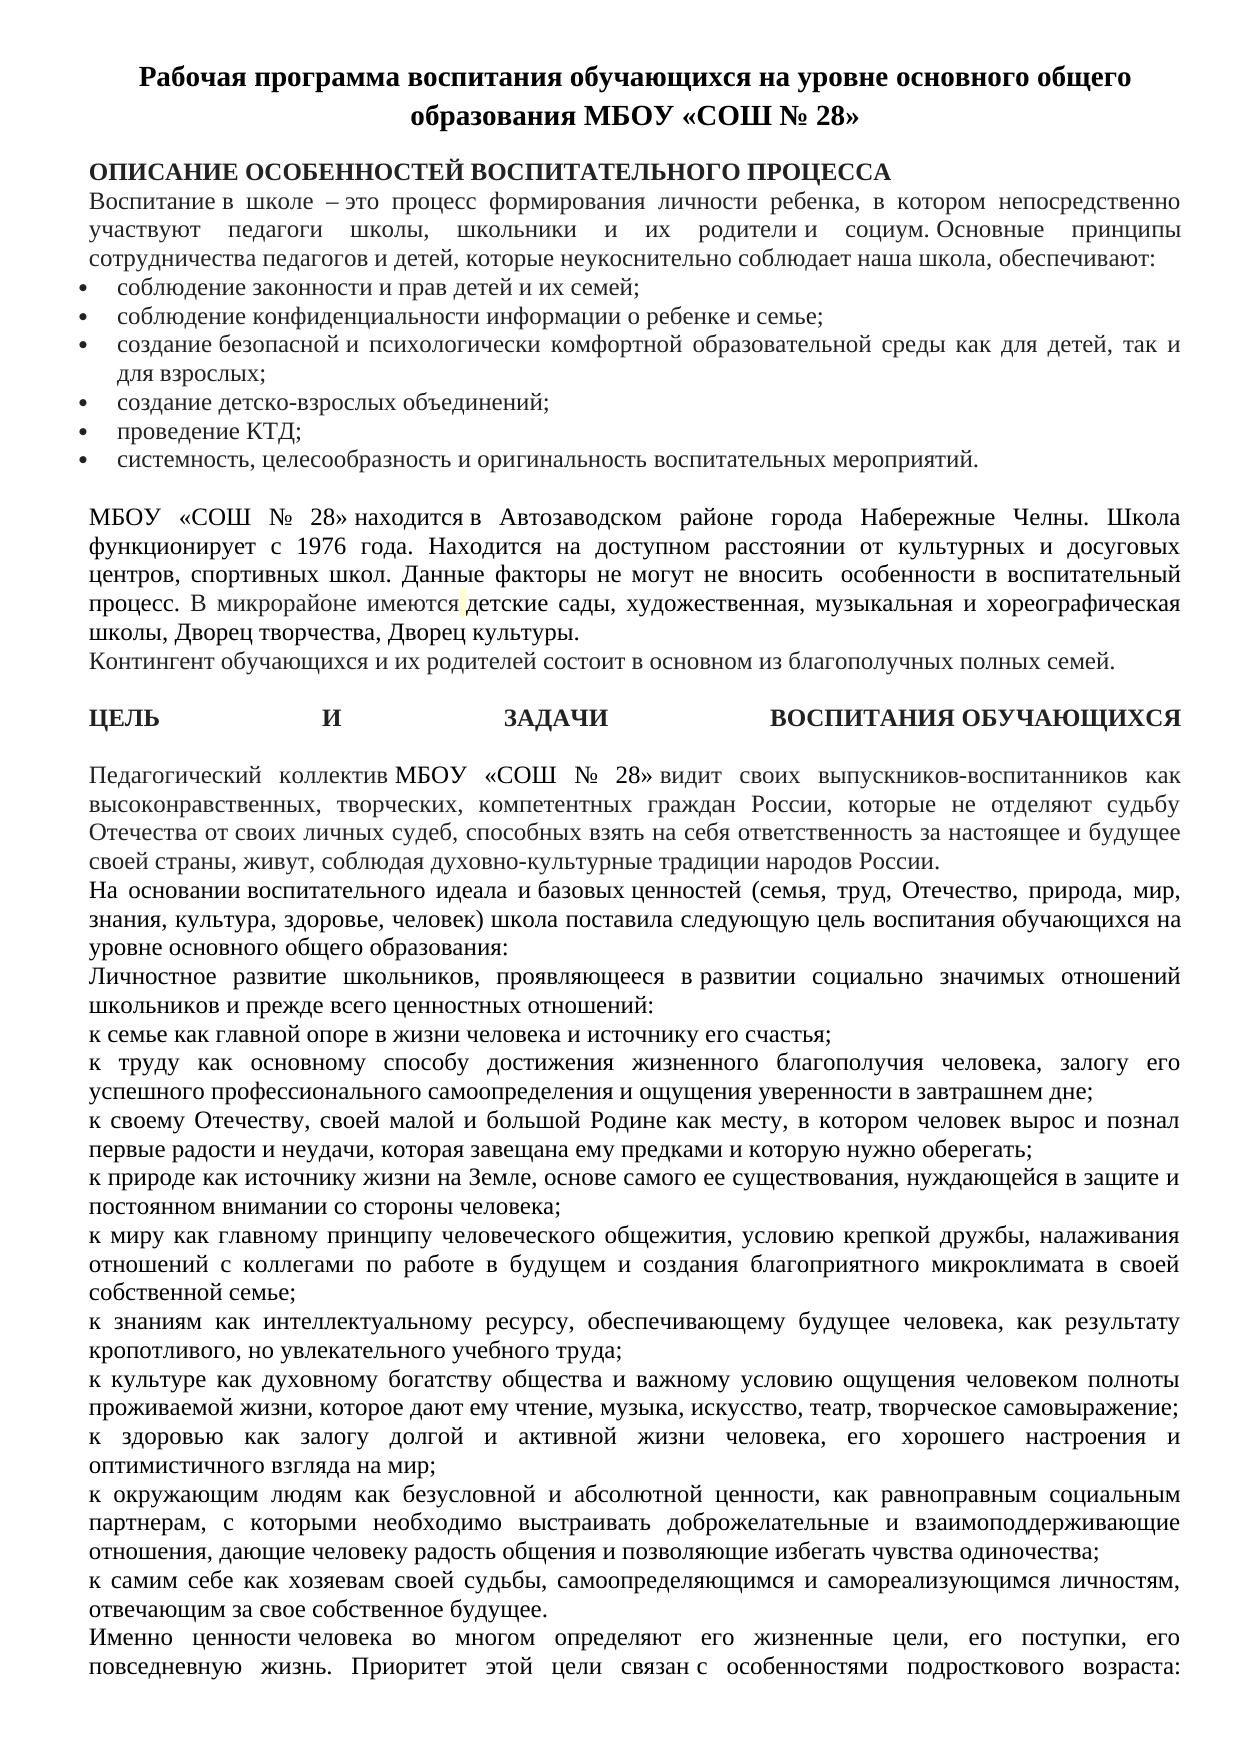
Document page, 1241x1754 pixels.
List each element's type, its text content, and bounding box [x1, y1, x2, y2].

text к своему Отечеству, своей малой и большой Родине как месту, в котором человек вырос и познал первые радости и неудачи, которая завещана ему предками и которую нужно оберегать; [89, 1105, 1181, 1162]
list проведение КТД; [79, 416, 1181, 444]
text ЦЕЛЬ И ЗАДАЧИ ВОСПИТАНИЯ ОБУЧАЮЩИХСЯ [89, 703, 1181, 760]
text Воспитание в школе – это процесс формирования личности ребенка, в котором непосредственно участвуют педагоги школы, школьники и их родители и социум. Основные принципы сотрудничества педагогов и детей, которые неукоснительно соблюдает наша школа, обеспечивают: [89, 186, 1181, 272]
text Рабочая программа воспитания обучающихся на уровне основного общего образования МБОУ «СОШ № 28» [89, 59, 1181, 131]
text На основании воспитательного идеала и базовых ценностей (семья, труд, Отечество, природа, мир, знания, культура, здоровье, человек) школа поставила следующую цель воспитания обучающихся на уровне основного общего образования: [89, 875, 1181, 961]
list создание детско-взрослых объединений; [79, 387, 1181, 416]
text к самим себе как хозяевам своей судьбы, самоопределяющимся и самореализующимся личностям, отвечающим за свое собственное будущее. [89, 1565, 1181, 1622]
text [89, 1622, 1181, 1680]
text ОПИСАНИЕ ОСОБЕННОСТЕЙ ВОСПИТАТЕЛЬНОГО ПРОЦЕССА [89, 157, 1181, 186]
list создание безопасной и психологически комфортной образовательной среды как для детей, так и для взрослых; [79, 329, 1181, 387]
text к культуре как духовному богатству общества и важному условию ощущения человеком полноты проживаемой жизни, которое дают ему чтение, музыка, искусство, театр, творческое самовыражение; [89, 1364, 1181, 1421]
text Личностное развитие школьников, проявляющееся в развитии социально значимых отношений школьников и прежде всего ценностных отношений: [89, 961, 1181, 1019]
text Контингент обучающихся и их родителей состоит в основном из благополучных полных семей. [89, 646, 1181, 674]
text МБОУ «СОШ № 28» находится в Автозаводском районе города Набережные Челны. Школа функционирует с 1976 года. Находится на доступном расстоянии от культурных и досуговых центров, спортивных школ. Данные факторы не могут не вносить особенности в воспитательный процесс. В микрорайоне имеются детские сады, художественная, музыкальная и хореографическая школы, Дворец творчества, Дворец культуры. [89, 502, 1181, 646]
list соблюдение законности и прав детей и их семей; [79, 272, 1181, 301]
text к окружающим людям как безусловной и абсолютной ценности, как равноправным социальным партнерам, с которыми необходимо выстраивать доброжелательные и взаимоподдерживающие отношения, дающие человеку радость общения и позволяющие избегать чувства одиночества; [89, 1479, 1181, 1565]
text Педагогический коллектив МБОУ «СОШ № 28» видит своих выпускников-воспитанников как высоконравственных, творческих, компетентных граждан России, которые не отделяют судьбу Отечества от своих личных судеб, способных взять на себя ответственность за настоящее и будущее своей страны, живут, соблюдая духовно-культурные традиции народов России. [89, 760, 1181, 875]
text к здоровью как залогу долгой и активной жизни человека, его хорошего настроения и оптимистичного взгляда на мир; [89, 1421, 1181, 1479]
text к миру как главному принципу человеческого общежития, условию крепкой дружбы, налаживания отношений с коллегами по работе в будущем и создания благоприятного микроклимата в своей собственной семье; [89, 1220, 1181, 1306]
list системность, целесообразность и оригинальность воспитательных мероприятий. [79, 444, 1181, 473]
text к природе как источнику жизни на Земле, основе самого ее существования, нуждающейся в защите и постоянном внимании со стороны человека; [89, 1162, 1181, 1220]
text к труду как основному способу достижения жизненного благополучия человека, залогу его успешного профессионального самоопределения и ощущения уверенности в завтрашнем дне; [89, 1047, 1181, 1105]
text к знаниям как интеллектуальному ресурсу, обеспечивающему будущее человека, как результату кропотливого, но увлекательного учебного труда; [89, 1306, 1181, 1364]
text к семье как главной опоре в жизни человека и источнику его счастья; [89, 1019, 1181, 1047]
list соблюдение конфиденциальности информации о ребенке и семье; [79, 301, 1181, 329]
